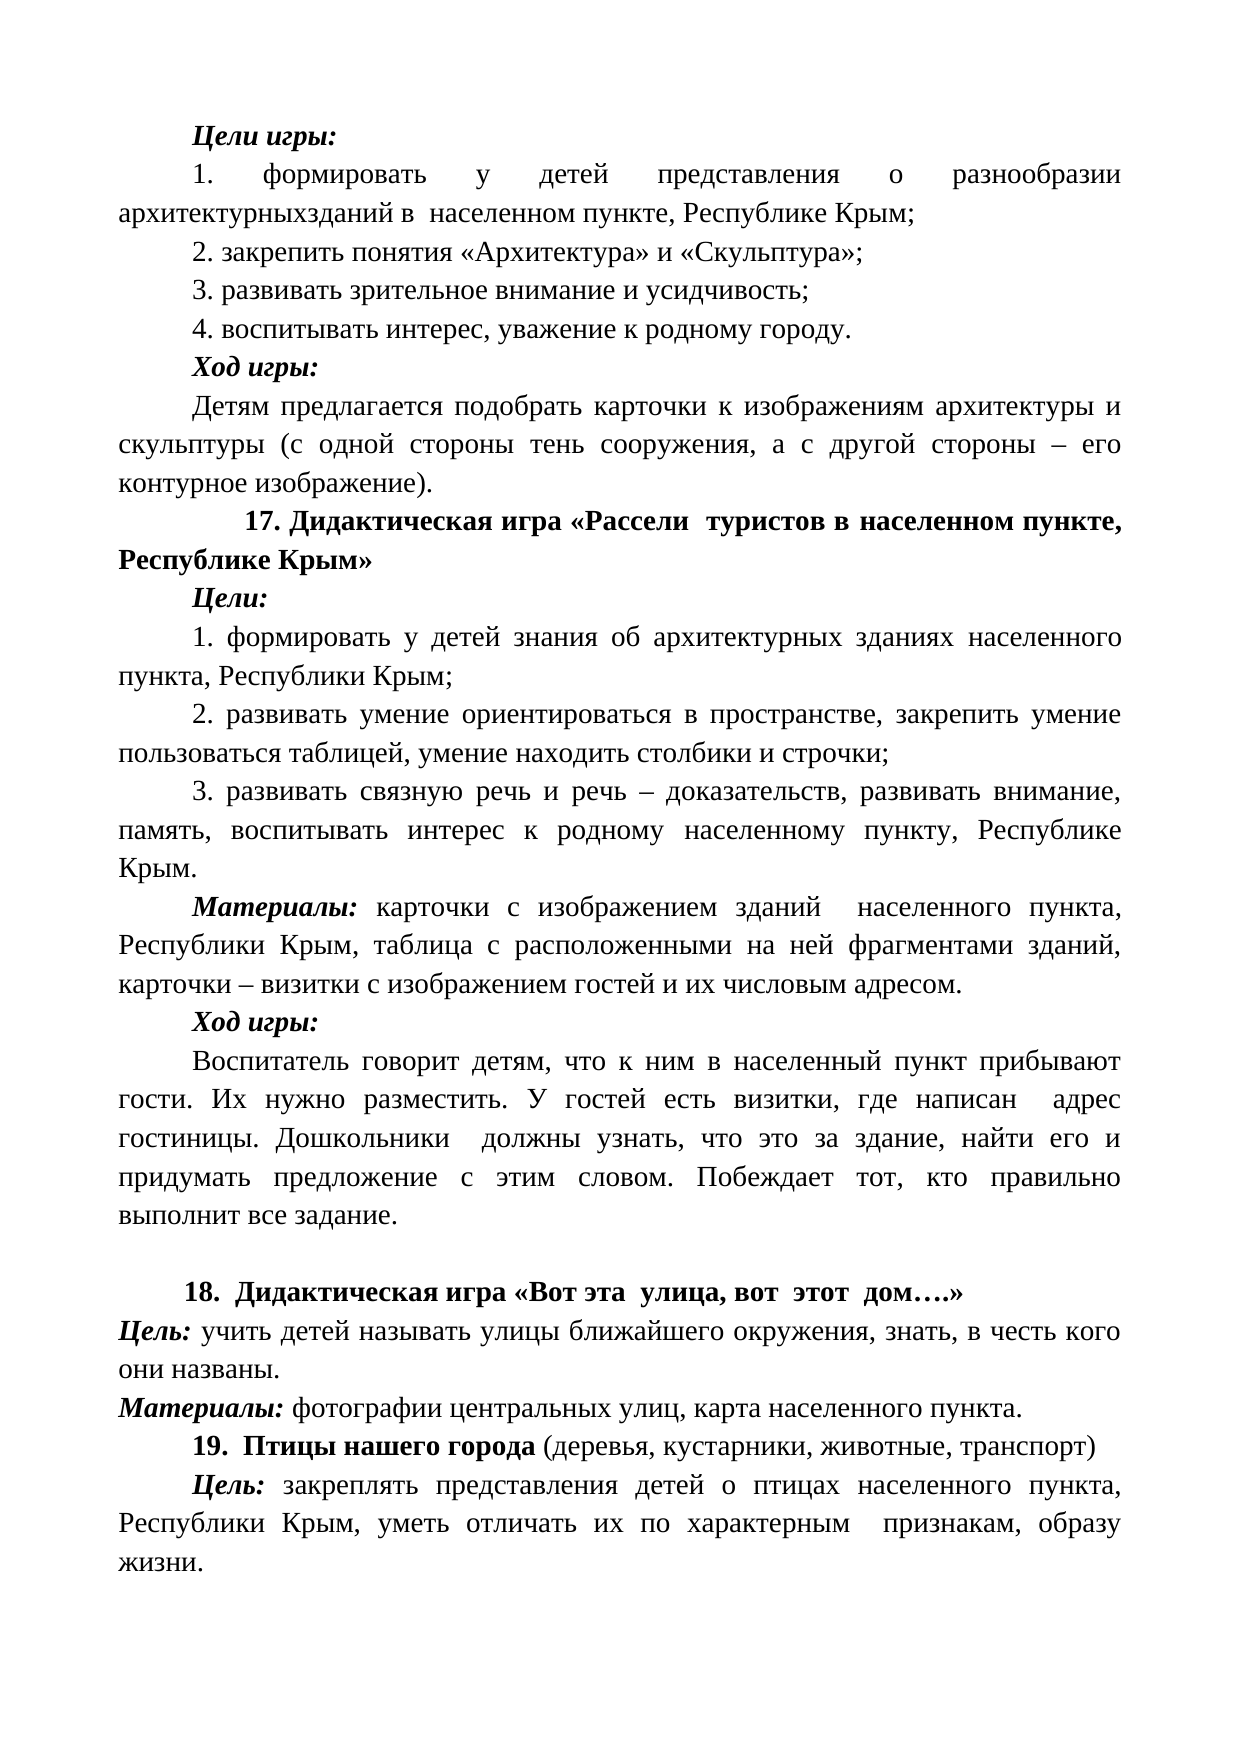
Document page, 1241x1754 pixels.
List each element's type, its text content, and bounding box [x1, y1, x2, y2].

text Ход игры: [118, 1004, 1122, 1038]
text 17. Дидактическая игра «Рассели туристов в населенном пункте, Республике Крым» [118, 503, 1122, 576]
text 1. формировать у детей знания об архитектурных зданиях населенного пункта, Республики Крым; [118, 619, 1122, 691]
text 3. развивать зрительное внимание и усидчивость; [118, 272, 1122, 306]
text Детям предлагается подобрать карточки к изображениям архитектуры и скульптуры (с одной стороны тень сооружения, а с другой стороны – его контурное изображение). [118, 388, 1122, 498]
text Цели игры: [118, 118, 1122, 152]
text Цель: закреплять представления детей о птицах населенного пункта, Республики Крым, уметь отличать их по характерным признакам, образу жизни. [118, 1467, 1122, 1578]
text 1. формировать у детей представления о разнообразии архитектурныхзданий в населенном пункте, Республике Крым; [118, 157, 1122, 229]
text Ход игры: [118, 349, 1122, 383]
text 3. развивать связную речь и речь – доказательств, развивать внимание, память, воспитывать интерес к родному населенному пункту, Республике Крым. [118, 773, 1122, 884]
text Цели: [118, 581, 1122, 614]
text Воспитатель говорит детям, что к ним в населенный пункт прибывают гости. Их нужно разместить. У гостей есть визитки, где написан адрес гостиницы. Дошкольники должны узнать, что это за здание, найти его и придумать предложение с этим словом. Побеждает тот, кто правильно выполнит все задание. [118, 1043, 1122, 1231]
text 18. Дидактическая игра «Вот эта улица, вот этот дом….» [118, 1274, 1122, 1308]
text 2. развивать умение ориентироваться в пространстве, закрепить умение пользоваться таблицей, умение находить столбики и строчки; [118, 696, 1122, 768]
text 4. воспитывать интерес, уважение к родному городу. [118, 311, 1122, 344]
text Материалы: фотографии центральных улиц, карта населенного пункта. [118, 1390, 1122, 1423]
text 2. закрепить понятия «Архитектура» и «Скульптура»; [118, 234, 1122, 267]
text Цель: учить детей называть улицы ближайшего окружения, знать, в честь кого они названы. [118, 1313, 1122, 1385]
text Материалы: карточки с изображением зданий населенного пункта, Республики Крым, таблица с расположенными на ней фрагментами зданий, карточки – визитки с изображением гостей и их числовым адресом. [118, 889, 1122, 999]
text 19. Птицы нашего города (деревья, кустарники, животные, транспорт) [118, 1428, 1122, 1462]
